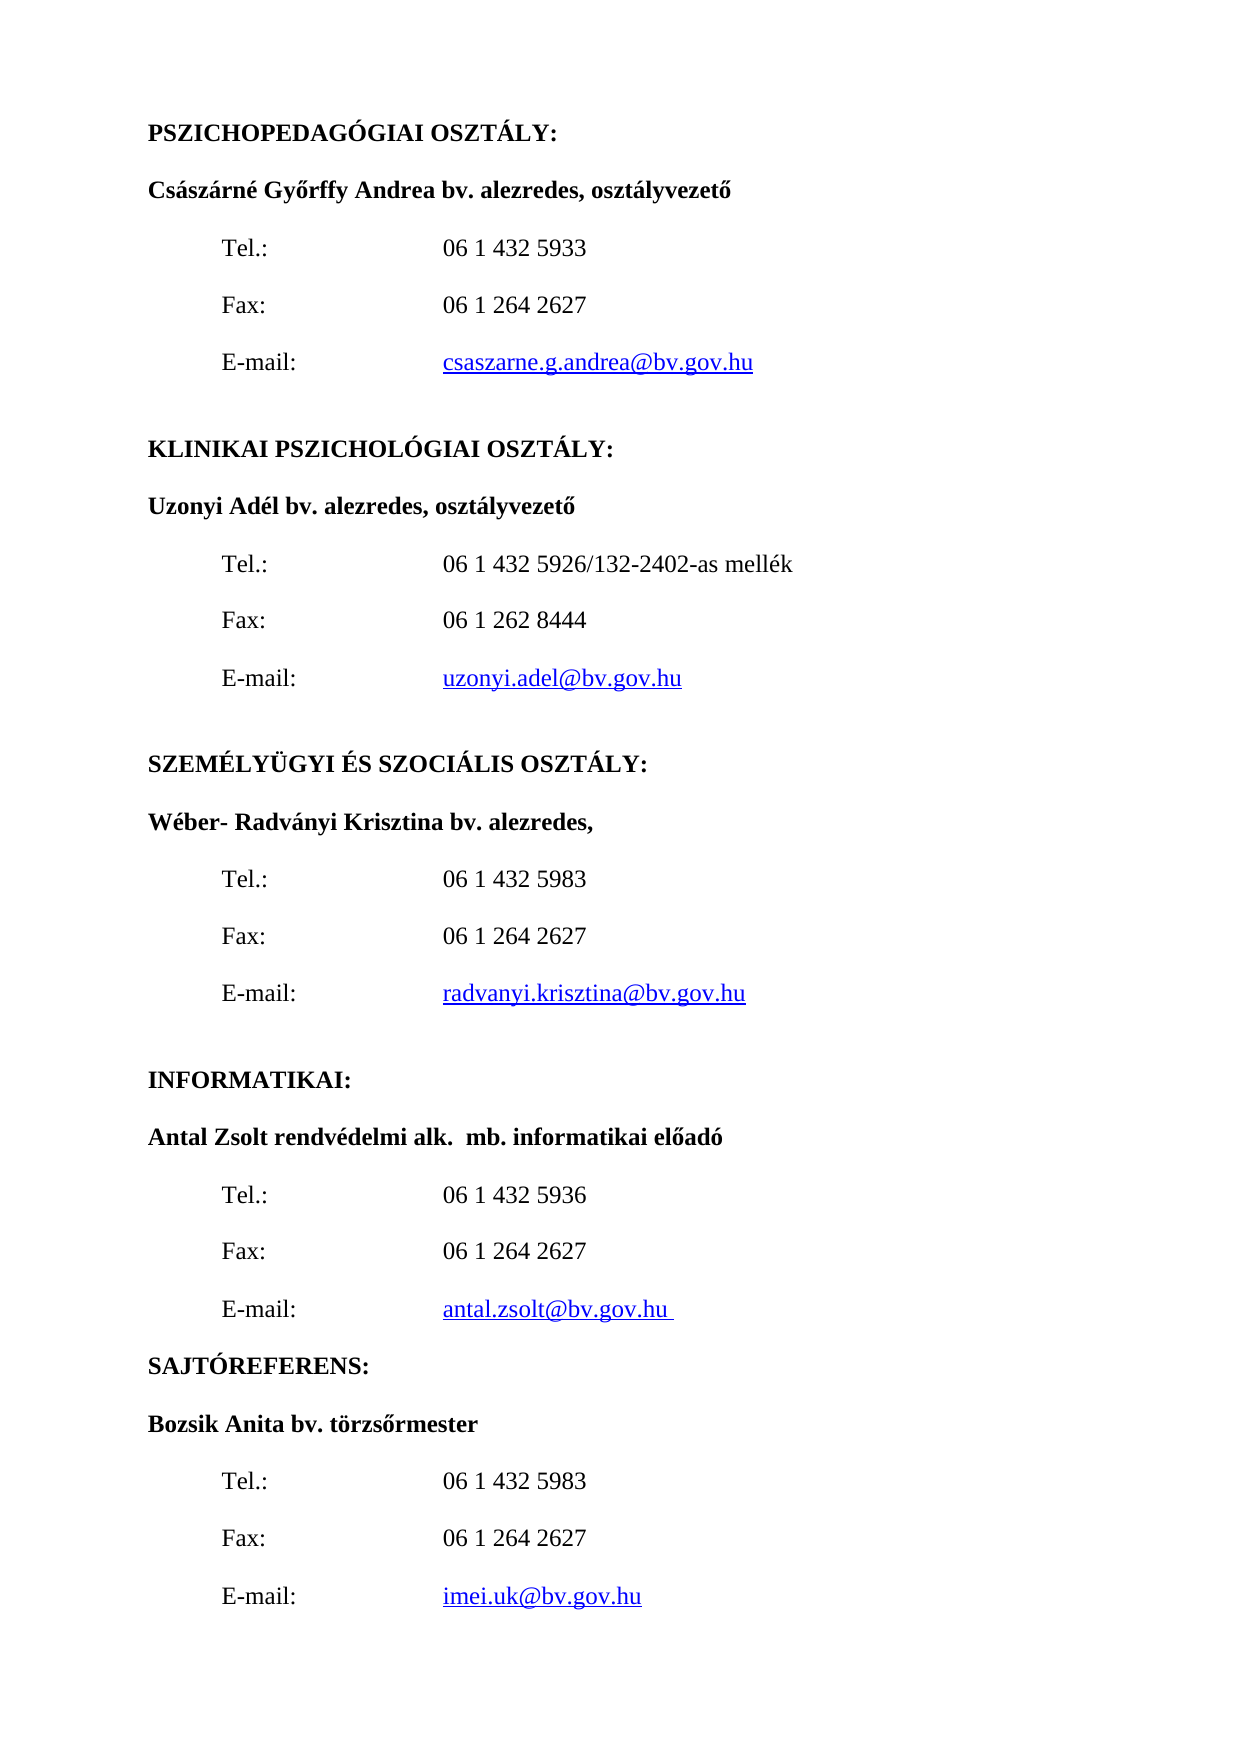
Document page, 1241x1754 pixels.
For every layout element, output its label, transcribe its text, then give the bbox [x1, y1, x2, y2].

text Wéber- Radványi Krisztina bv. alezredes,osztályvezető [148, 807, 1092, 835]
text SAJTÓREFERENS: [148, 1351, 1092, 1380]
text E-mail: uzonyi.adel@bv.gov.hu [148, 663, 1092, 692]
text E-mail: imei.uk@bv.gov.hu [148, 1581, 1092, 1609]
text SZEMÉLYÜGYI ÉS SZOCIÁLIS OSZTÁLY: [148, 749, 1092, 778]
text E-mail: csaszarne.g.andrea@bv.gov.hu [148, 347, 1092, 376]
text Tel.: 06 1 432 5983 [148, 1466, 1092, 1495]
text Fax: 06 1 264 2627 [148, 1523, 1092, 1552]
text PSZICHOPEDAGÓGIAI OSZTÁLY: [148, 118, 1092, 147]
text Császárné Győrffy Andrea bv. alezredes, osztályvezető [148, 176, 1092, 204]
text Tel.: 06 1 432 5936 [148, 1180, 1092, 1208]
text Fax: 06 1 264 2627 [148, 1236, 1092, 1265]
text Bozsik Anita bv. törzsőrmester [148, 1409, 1092, 1438]
text Tel.: 06 1 432 5933 [148, 233, 1092, 262]
text Antal Zsolt rendvédelmi alk. mb. informatikai előadó [148, 1122, 1092, 1151]
text Fax: 06 1 264 2627 [148, 921, 1092, 950]
text Tel.: 06 1 432 5926/132-2402-as mellék [148, 549, 1092, 577]
text Fax: 06 1 262 8444 [148, 605, 1092, 634]
text INFORMATIKAI: [148, 1065, 1092, 1093]
text E-mail: antal.zsolt@bv.gov.hu [148, 1294, 1092, 1323]
text Fax: 06 1 264 2627 [148, 290, 1092, 319]
text Tel.: 06 1 432 5983 [148, 864, 1092, 893]
text KLINIKAI PSZICHOLÓGIAI OSZTÁLY: [148, 434, 1092, 462]
text E-mail: radvanyi.krisztina@bv.gov.hu [148, 978, 1092, 1007]
text Uzonyi Adél bv. alezredes, osztályvezető [148, 491, 1092, 520]
